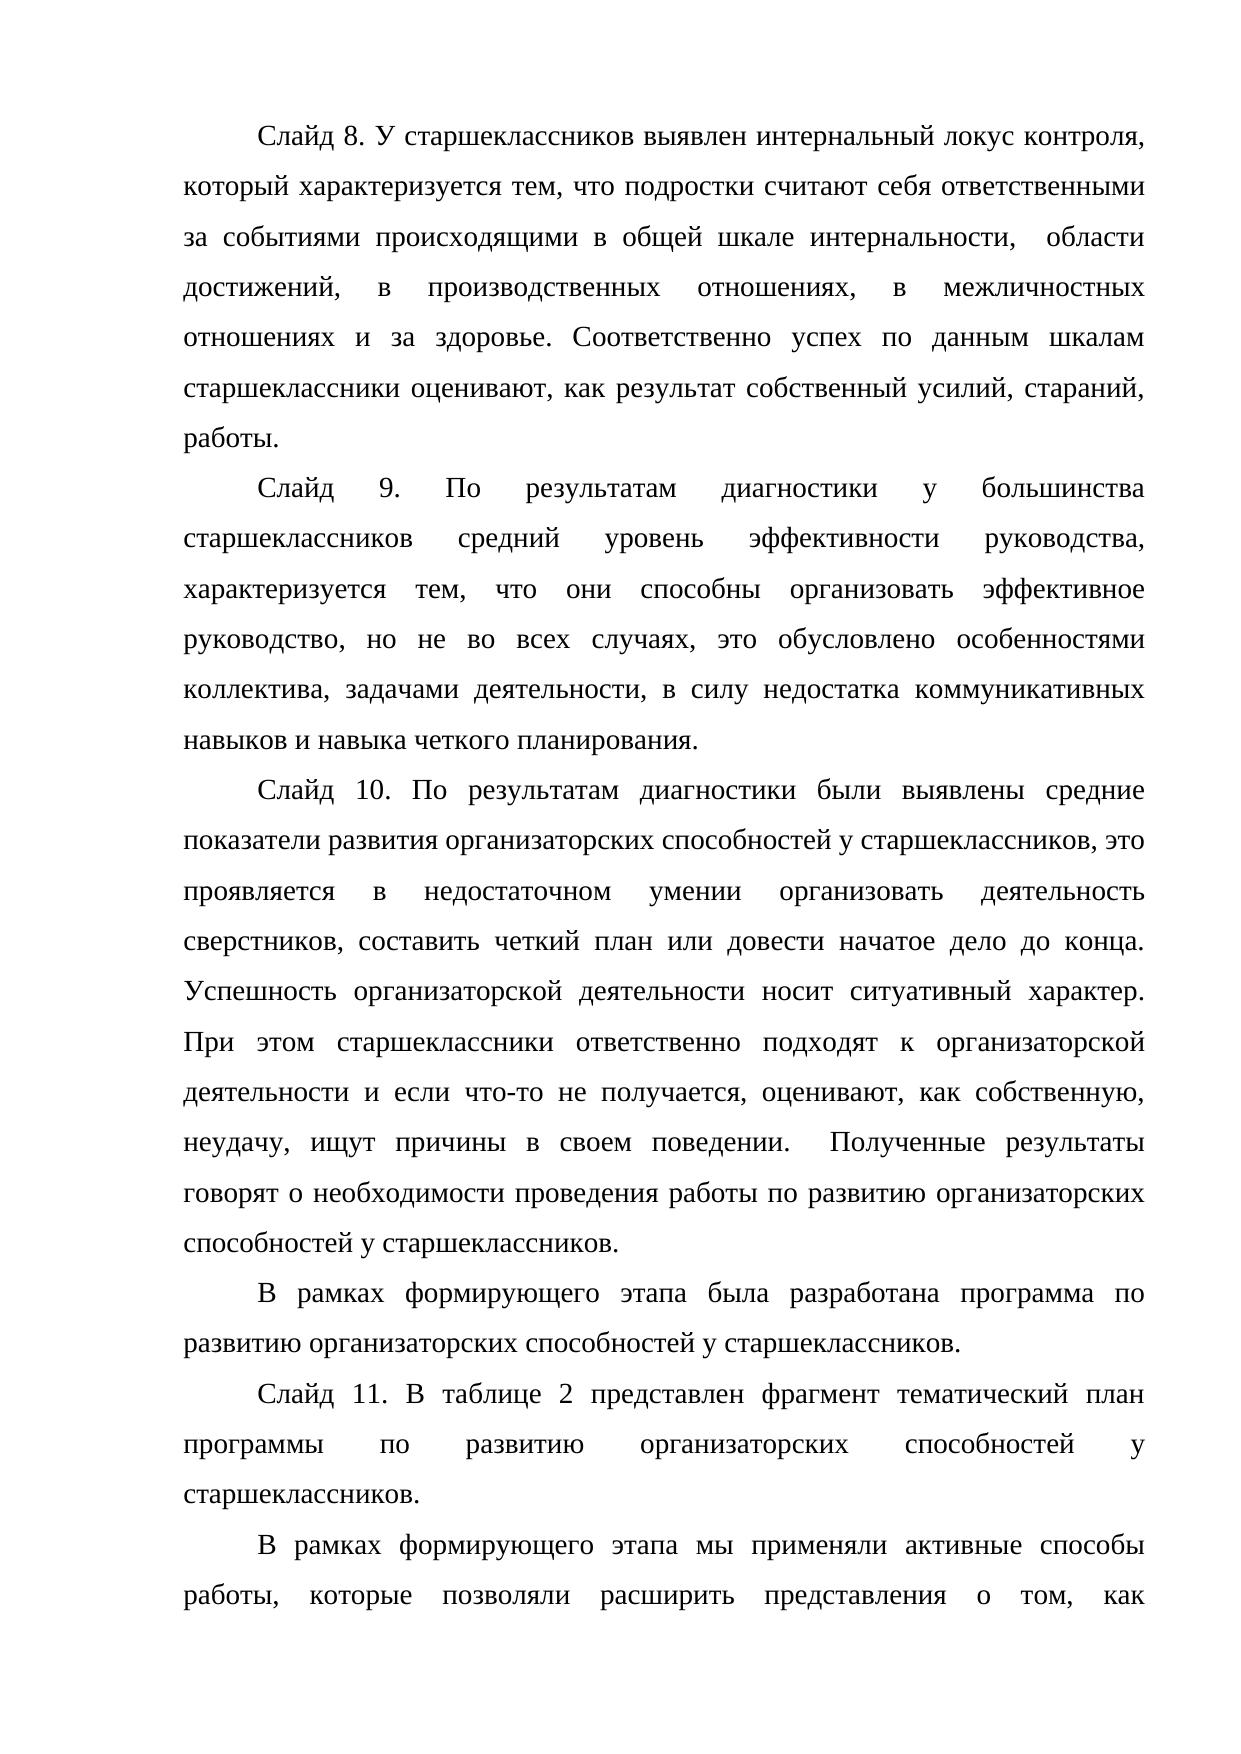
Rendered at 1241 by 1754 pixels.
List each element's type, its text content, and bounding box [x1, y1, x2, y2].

text Слайд 11. В таблице 2 представлен фрагмент тематический план программы по развитию организаторских способностей у старшеклассников. [183, 1376, 1146, 1510]
text Слайд 8. У старшеклассников выявлен интернальный локус контроля, который характеризуется тем, что подростки считают себя ответственными за событиями происходящими в общей шкале интернальности, области достижений, в производственных отношениях, в межличностных отношениях и за здоровье. Соответственно успех по данным шкалам старшеклассники оценивают, как результат собственный усилий, стараний, работы. [183, 118, 1146, 453]
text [183, 1527, 1146, 1611]
text В рамках формирующего этапа была разработана программа по развитию организаторских способностей у старшеклассников. [183, 1275, 1146, 1359]
text Слайд 10. По результатам диагностики были выявлены средние показатели развития организаторских способностей у старшеклассников, это проявляется в недостаточном умении организовать деятельность сверстников, составить четкий план или довести начатое дело до конца. Успешность организаторской деятельности носит ситуативный характер. При этом старшеклассники ответственно подходят к организаторской деятельности и если что-то не получается, оценивают, как собственную, неудачу, ищут причины в своем поведении. Полученные результаты говорят о необходимости проведения работы по развитию организаторских способностей у старшеклассников. [183, 772, 1146, 1258]
text Слайд 9. По результатам диагностики у большинства старшеклассников средний уровень эффективности руководства, характеризуется тем, что они способны организовать эффективное руководство, но не во всех случаях, это обусловлено особенностями коллектива, задачами деятельности, в силу недостатка коммуникативных навыков и навыка четкого планирования. [183, 470, 1146, 755]
